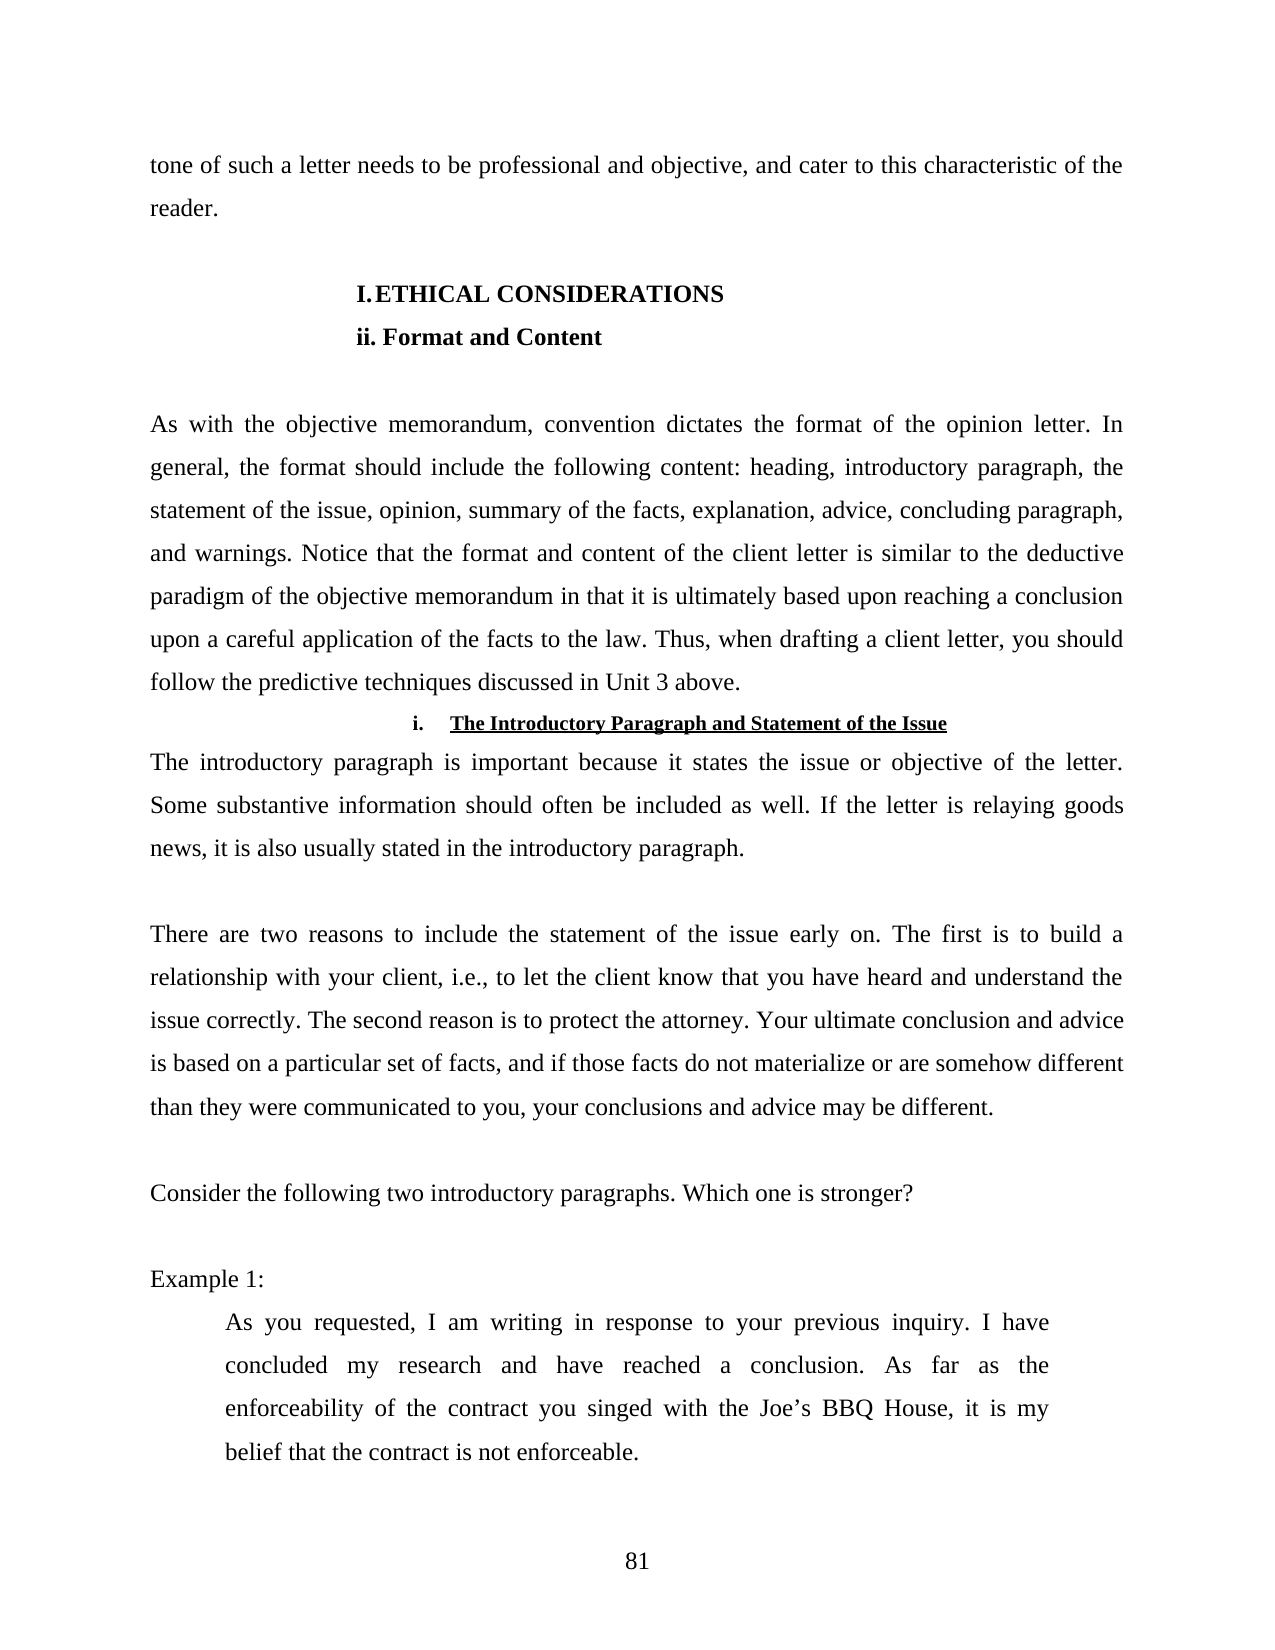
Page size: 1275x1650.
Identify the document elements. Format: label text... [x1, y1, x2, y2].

text As with the objective memorandum, convention dictates the format of the opinion letter. In general, the format should include the following content: heading, introductory paragraph, the statement of the issue, opinion, summary of the facts, explanation, advice, concluding paragraph, and warnings. Notice that the format and content of the client letter is similar to the deductive paradigm of the objective memorandum in that it is ultimately based upon reaching a conclusion upon a careful application of the facts to the law. Thus, when drafting a client letter, you should follow the predictive techniques discussed in Unit 3 above. [150, 409, 1125, 696]
text Consider the following two introductory paragraphs. Which one is stronger? [150, 1178, 1125, 1207]
text The introductory paragraph is important because it states the issue or objective of the letter. Some substantive information should often be included as well. If the letter is relaying goods news, it is also usually stated in the introductory paragraph. [150, 747, 1125, 862]
list i. Ethical Considerations [356, 279, 1125, 308]
text There are two reasons to include the statement of the issue early on. The first is to build a relationship with your client, i.e., to let the client know that you have heard and understand the issue correctly. The second reason is to protect the attorney. Your ultimate conclusion and advice is based on a particular set of facts, and if those facts do not materialize or are somehow different than they were communicated to you, your conclusions and advice may be different. [150, 919, 1125, 1120]
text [150, 150, 1125, 222]
text Example 1: [150, 1264, 1125, 1293]
text As you requested, I am writing in response to your previous inquiry. I have concluded my research and have reached a conclusion. As far as the enforceability of the contract you singed with the Joe’s BBQ House, it is my belief that the contract is not enforceable. [225, 1307, 1050, 1465]
list i. The Introductory Paragraph and Statement of the Issue [412, 711, 1125, 735]
list ii. Format and Content [356, 322, 1125, 351]
